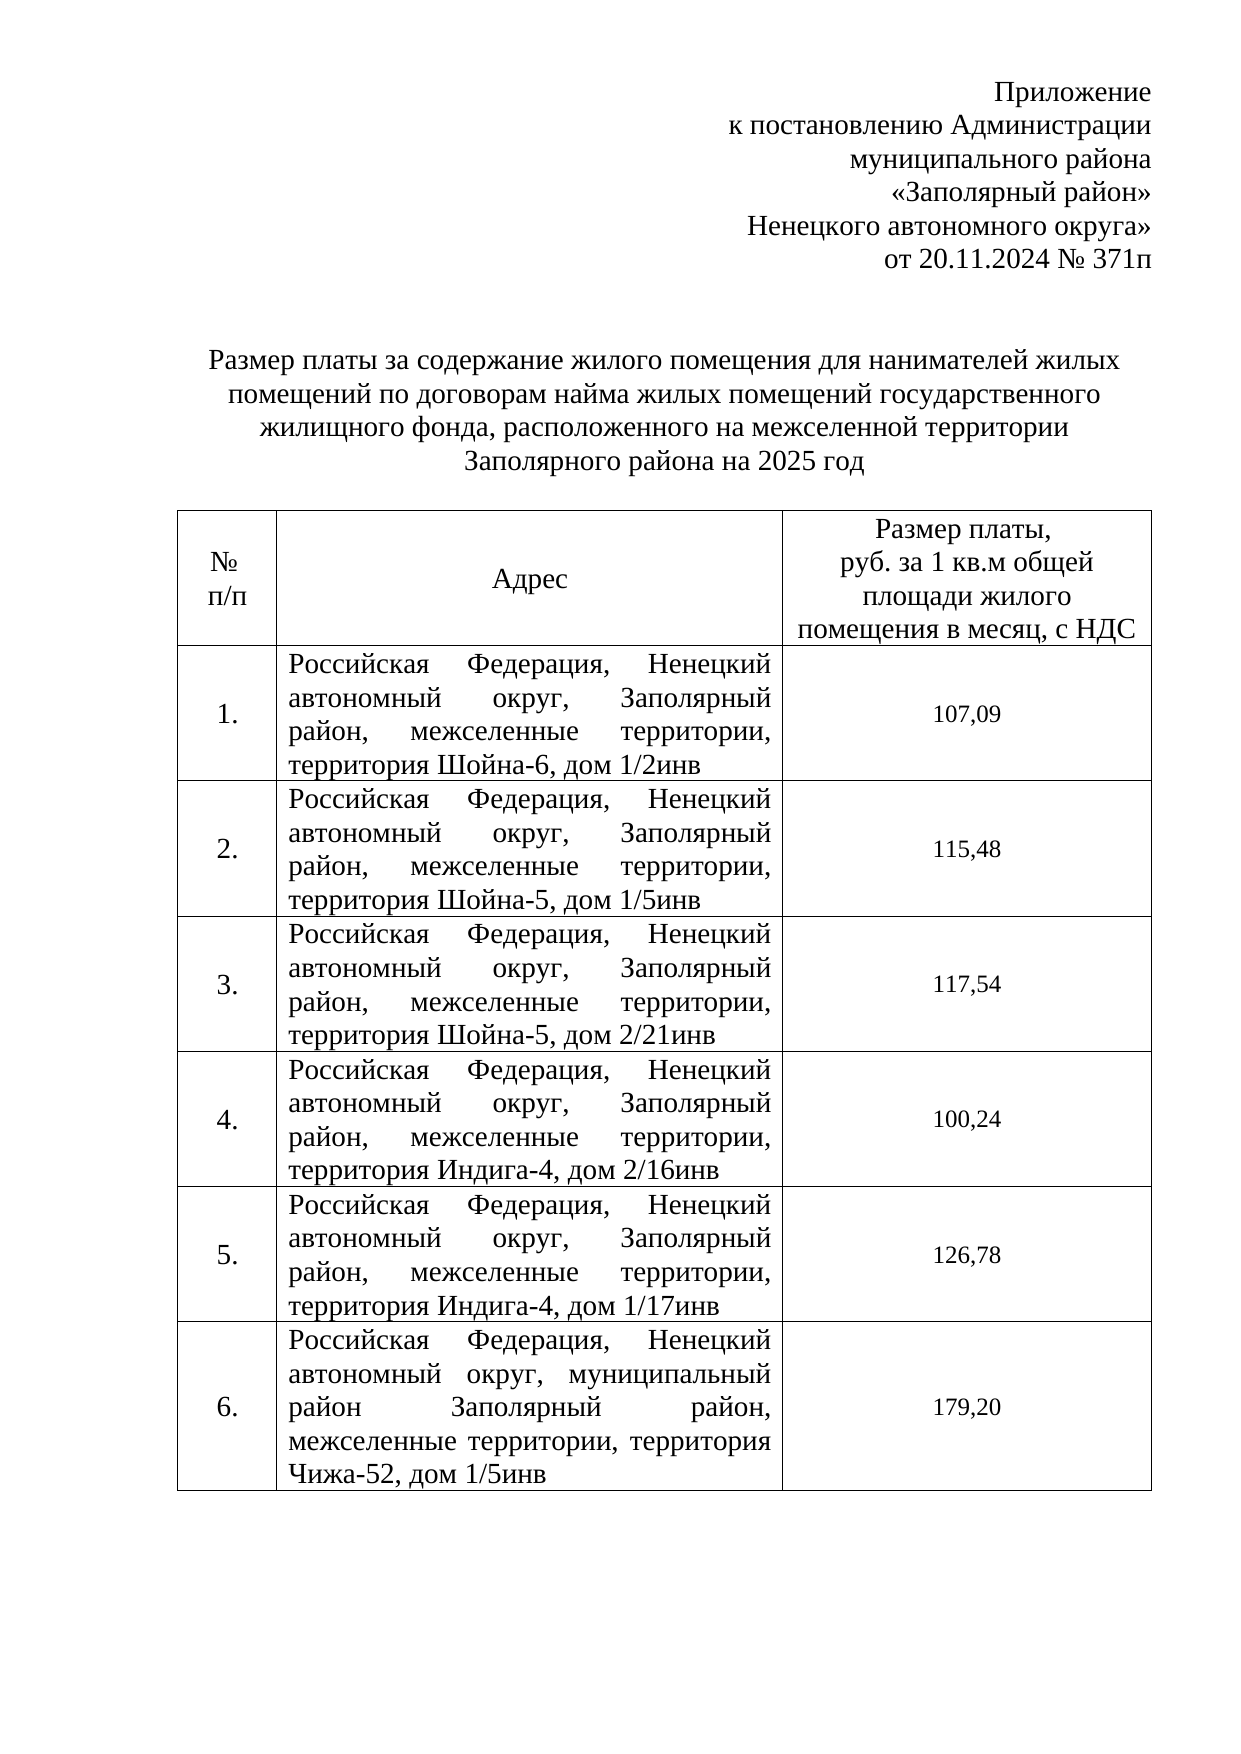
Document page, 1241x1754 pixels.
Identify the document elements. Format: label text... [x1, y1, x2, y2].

text муниципального района [177, 141, 1152, 174]
text Заполярного района на 2025 год [177, 443, 1152, 476]
table_cell 5. [178, 1187, 276, 1321]
table_cell Российская Федерация, Ненецкий автономный округ, Заполярный район, межселенные территории, территория Шойна-5, дом 1/5инв [277, 781, 782, 916]
table_cell Российская Федерация, Ненецкий автономный округ, Заполярный район, межселенные территории, территория Индига-4, дом 2/16инв [277, 1052, 782, 1186]
table_cell 2. [178, 781, 276, 916]
table_cell 117,54 [783, 917, 1151, 1051]
table_cell Российская Федерация, Ненецкий автономный округ, муниципальный район Заполярный район, межселенные территории, территория Чижа-52, дом 1/5инв [277, 1322, 782, 1490]
text от 20.11.2024 № 371п [177, 242, 1152, 275]
text Приложение [177, 74, 1152, 107]
table_cell 4. [178, 1052, 276, 1186]
table_cell 126,78 [783, 1187, 1151, 1321]
table_cell Российская Федерация, Ненецкий автономный округ, Заполярный район, межселенные территории, территория Индига-4, дом 1/17инв [277, 1187, 782, 1321]
table_cell 3. [178, 917, 276, 1051]
table_header Размер платы, руб. за 1 кв.м общей площади жилого помещения в месяц, с НДС [783, 511, 1151, 645]
table_cell Российская Федерация, Ненецкий автономный округ, Заполярный район, межселенные территории, территория Шойна-5, дом 2/21инв [277, 917, 782, 1051]
table_cell 115,48 [783, 781, 1151, 916]
table_cell 1. [178, 646, 276, 780]
table_cell 107,09 [783, 646, 1151, 780]
table_header № п/п [178, 511, 276, 645]
text к постановлению Администрации [177, 107, 1152, 141]
table_cell 179,20 [783, 1322, 1151, 1490]
table_cell 100,24 [783, 1052, 1151, 1186]
table_cell 6. [178, 1322, 276, 1490]
table_cell Российская Федерация, Ненецкий автономный округ, Заполярный район, межселенные территории, территория Шойна-6, дом 1/2инв [277, 646, 782, 780]
table_header Адрес [277, 511, 782, 645]
text Ненецкого автономного округа» [177, 208, 1152, 242]
text Размер платы за содержание жилого помещения для нанимателей жилых помещений по договорам найма жилых помещений государственного жилищного фонда, расположенного на межселенной территории [177, 342, 1152, 443]
text «Заполярный район» [177, 174, 1152, 208]
